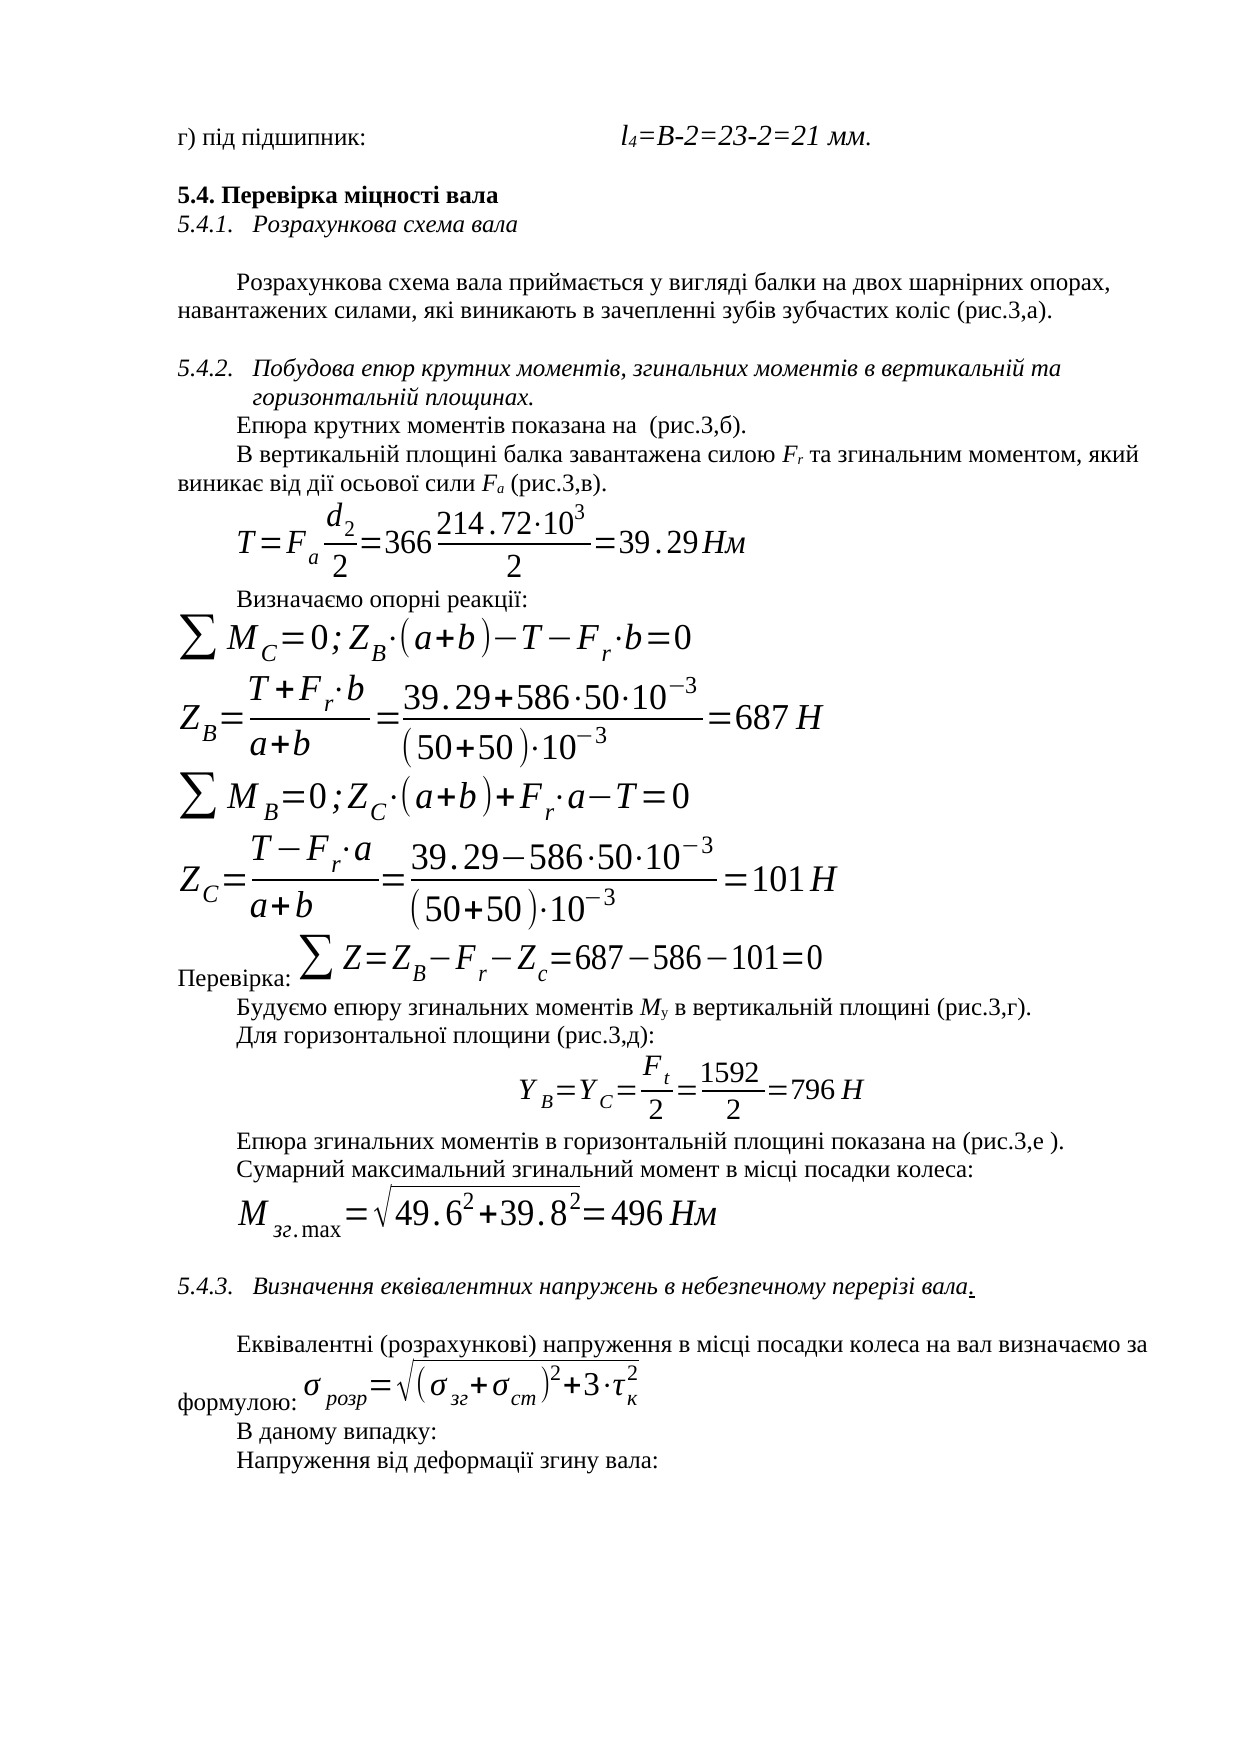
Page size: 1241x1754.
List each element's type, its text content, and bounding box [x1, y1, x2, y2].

text Перевірка: [177, 933, 1152, 992]
text 5.4. Перевірка міцності вала [177, 180, 1152, 209]
list Розрахункова схема вала [177, 209, 1152, 238]
text Сумарний максимальний згинальний момент в місці посадки колеса: [177, 1154, 1152, 1183]
text г) під підшипник: l4=B-2=23-2=21 мм. [177, 118, 1152, 152]
text Для горизонтальної площини (рис.3,д): [177, 1021, 1152, 1049]
text Напруження від деформації згину вала: [177, 1445, 1152, 1474]
text Визначаємо опорні реакції: [177, 584, 1152, 613]
text Еквівалентні (розрахункові) напруження в місці посадки колеса на вал визначаємо за формулою: [177, 1329, 1152, 1416]
list Визначення еквівалентних напружень в небезпечному перерізі вала. [177, 1271, 1152, 1300]
text Епюра згинальних моментів в горизонтальній площині показана на (рис.3,е ). [177, 1126, 1152, 1154]
text Епюра крутних моментів показана на (рис.3,б). [177, 410, 1152, 439]
list Побудова епюр крутних моментів, згинальних моментів в вертикальній та горизонтальній площинах. [177, 353, 1152, 410]
text Будуємо епюру згинальних моментів Мy в вертикальній площині (рис.3,г). [177, 992, 1152, 1021]
text В вертикальній площині балка завантажена силою Fr та згинальним моментом, який виникає від дії осьової сили Fa (рис.3,в). [177, 439, 1152, 497]
text В даному випадку: [177, 1416, 1152, 1445]
text Розрахункова схема вала приймається у вигляді балки на двох шарнірних опорах, навантажених силами, які виникають в зачепленні зубів зубчастих коліс (рис.3,а). [177, 267, 1152, 324]
